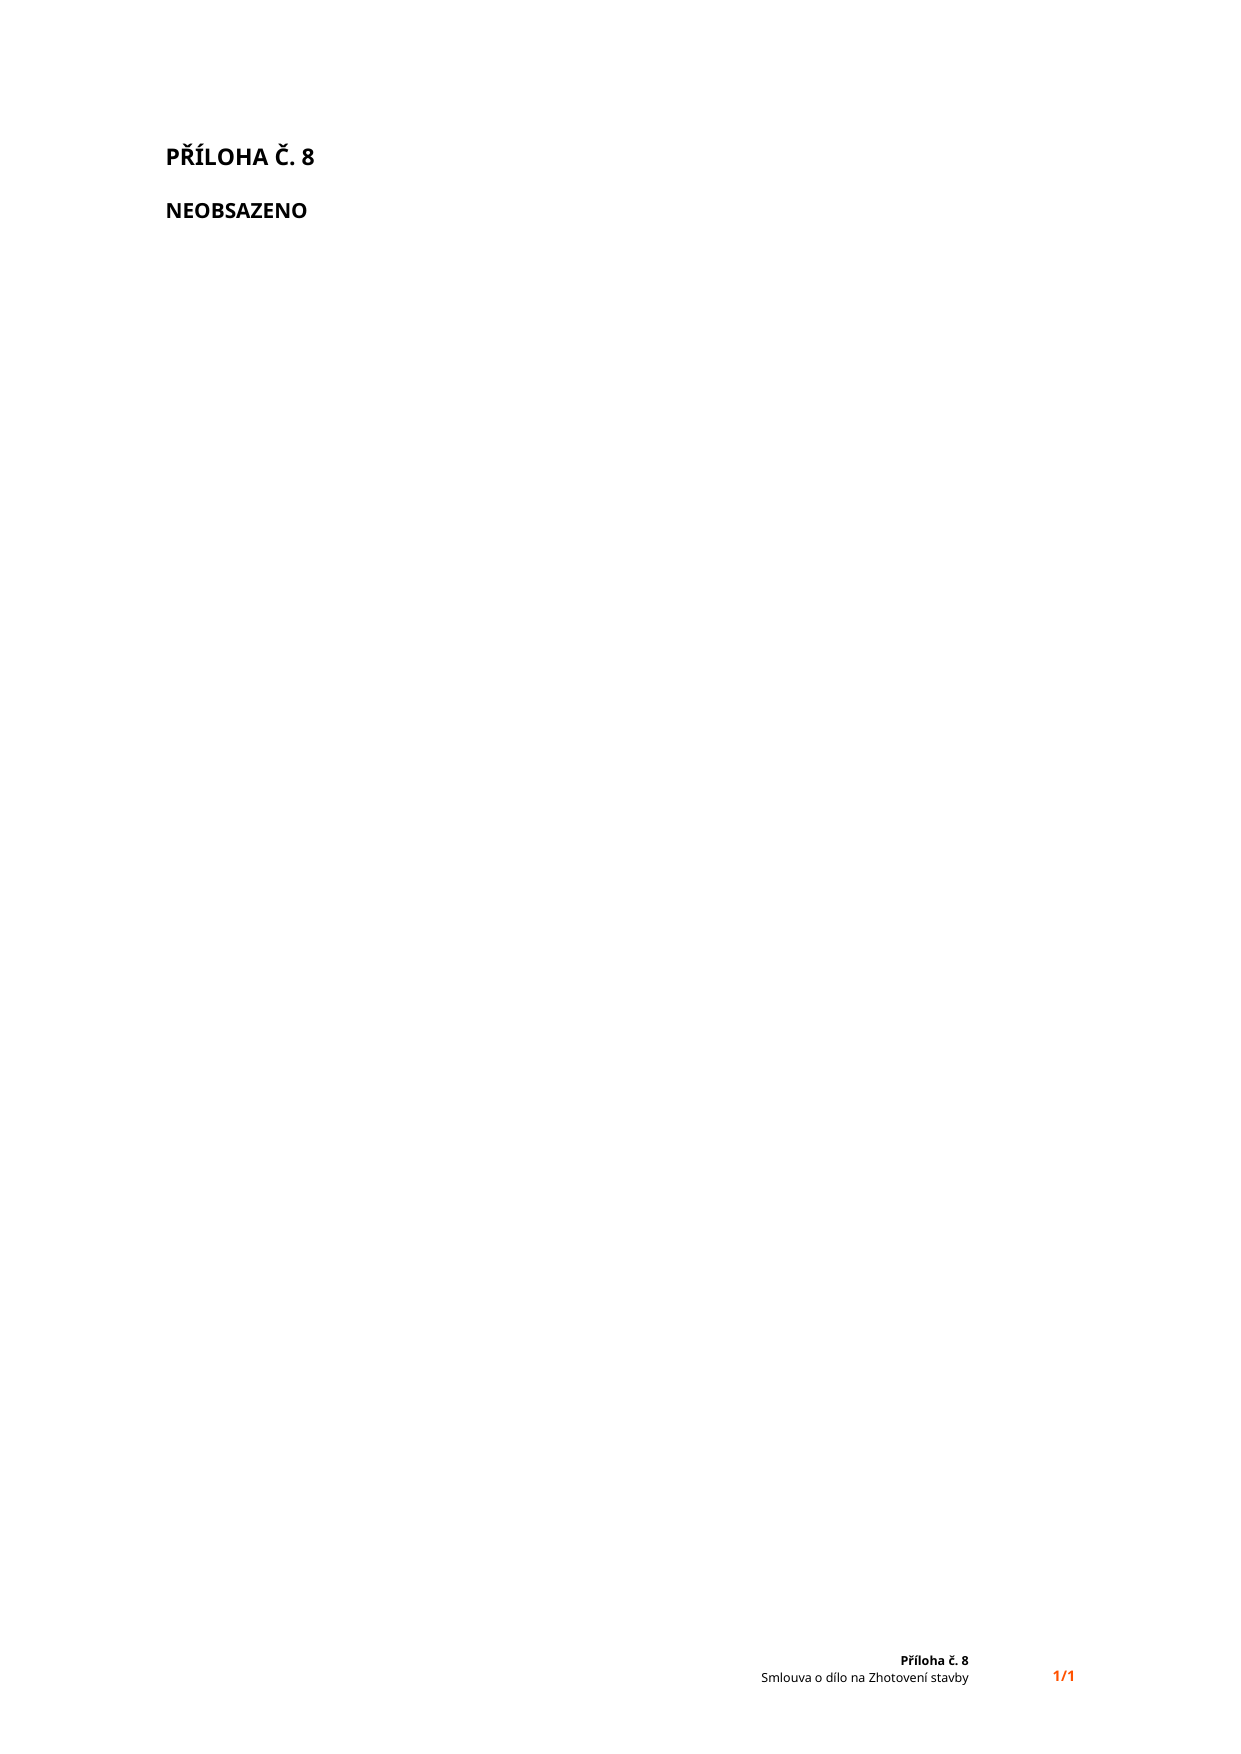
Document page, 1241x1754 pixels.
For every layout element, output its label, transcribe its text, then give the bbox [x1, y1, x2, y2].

text Příloha č. 8 [165, 141, 1075, 173]
text NEOBSAZENO [165, 197, 1075, 225]
